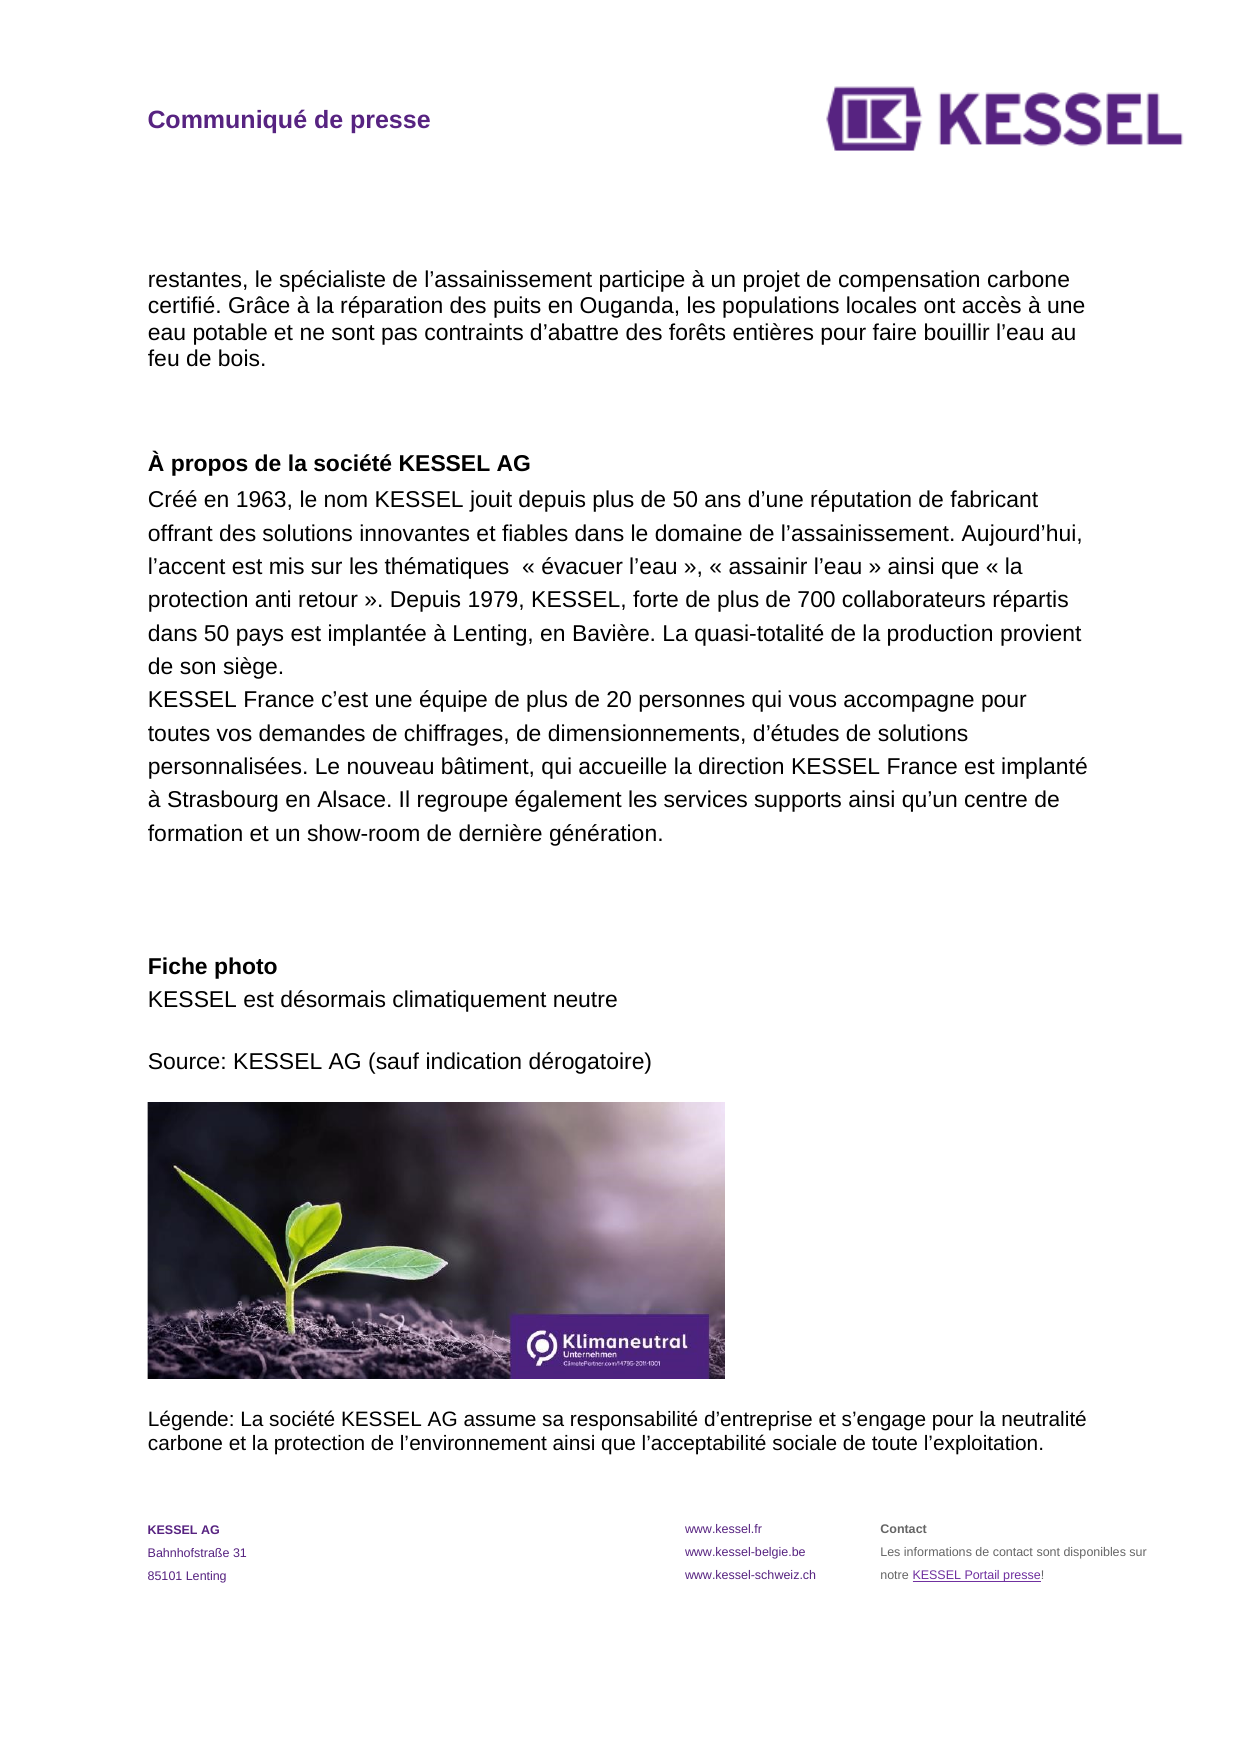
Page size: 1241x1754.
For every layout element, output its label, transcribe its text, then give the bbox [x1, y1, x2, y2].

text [148, 266, 1092, 371]
text Légende: La société KESSEL AG assume sa responsabilité d’entreprise et s’engage pour la neutralité carbone et la protection de l’environnement ainsi que l’acceptabilité sociale de toute l’exploitation. [148, 1407, 1092, 1481]
text Créé en 1963, le nom KESSEL jouit depuis plus de 50 ans d’une réputation de fabricant offrant des solutions innovantes et fiables dans le domaine de l’assainissement. Aujourd’hui, l’accent est mis sur les thématiques « évacuer l’eau », « assainir l’eau » ainsi que « la protection anti retour ». Depuis 1979, KESSEL, forte de plus de 700 collaborateurs répartis dans 50 pays est implantée à Lenting, en Bavière. La quasi-totalité de la production provient de son siège. [148, 481, 1092, 681]
text KESSEL France c’est une équipe de plus de 20 personnes qui vous accompagne pour toutes vos demandes de chiffrages, de dimensionnements, d’études de solutions personnalisées. Le nouveau bâtiment, qui accueille la direction KESSEL France est implanté à Strasbourg en Alsace. Il regroupe également les services supports ainsi qu’un centre de formation et un show-room de dernière génération. Fiche photo KESSEL est désormais climatiquement neutre [148, 681, 1092, 1014]
picture [147, 1102, 725, 1379]
text À propos de la société KESSEL AG [148, 449, 1092, 476]
text Source: KESSEL AG (sauf indication dérogatoire) [148, 1048, 1092, 1074]
